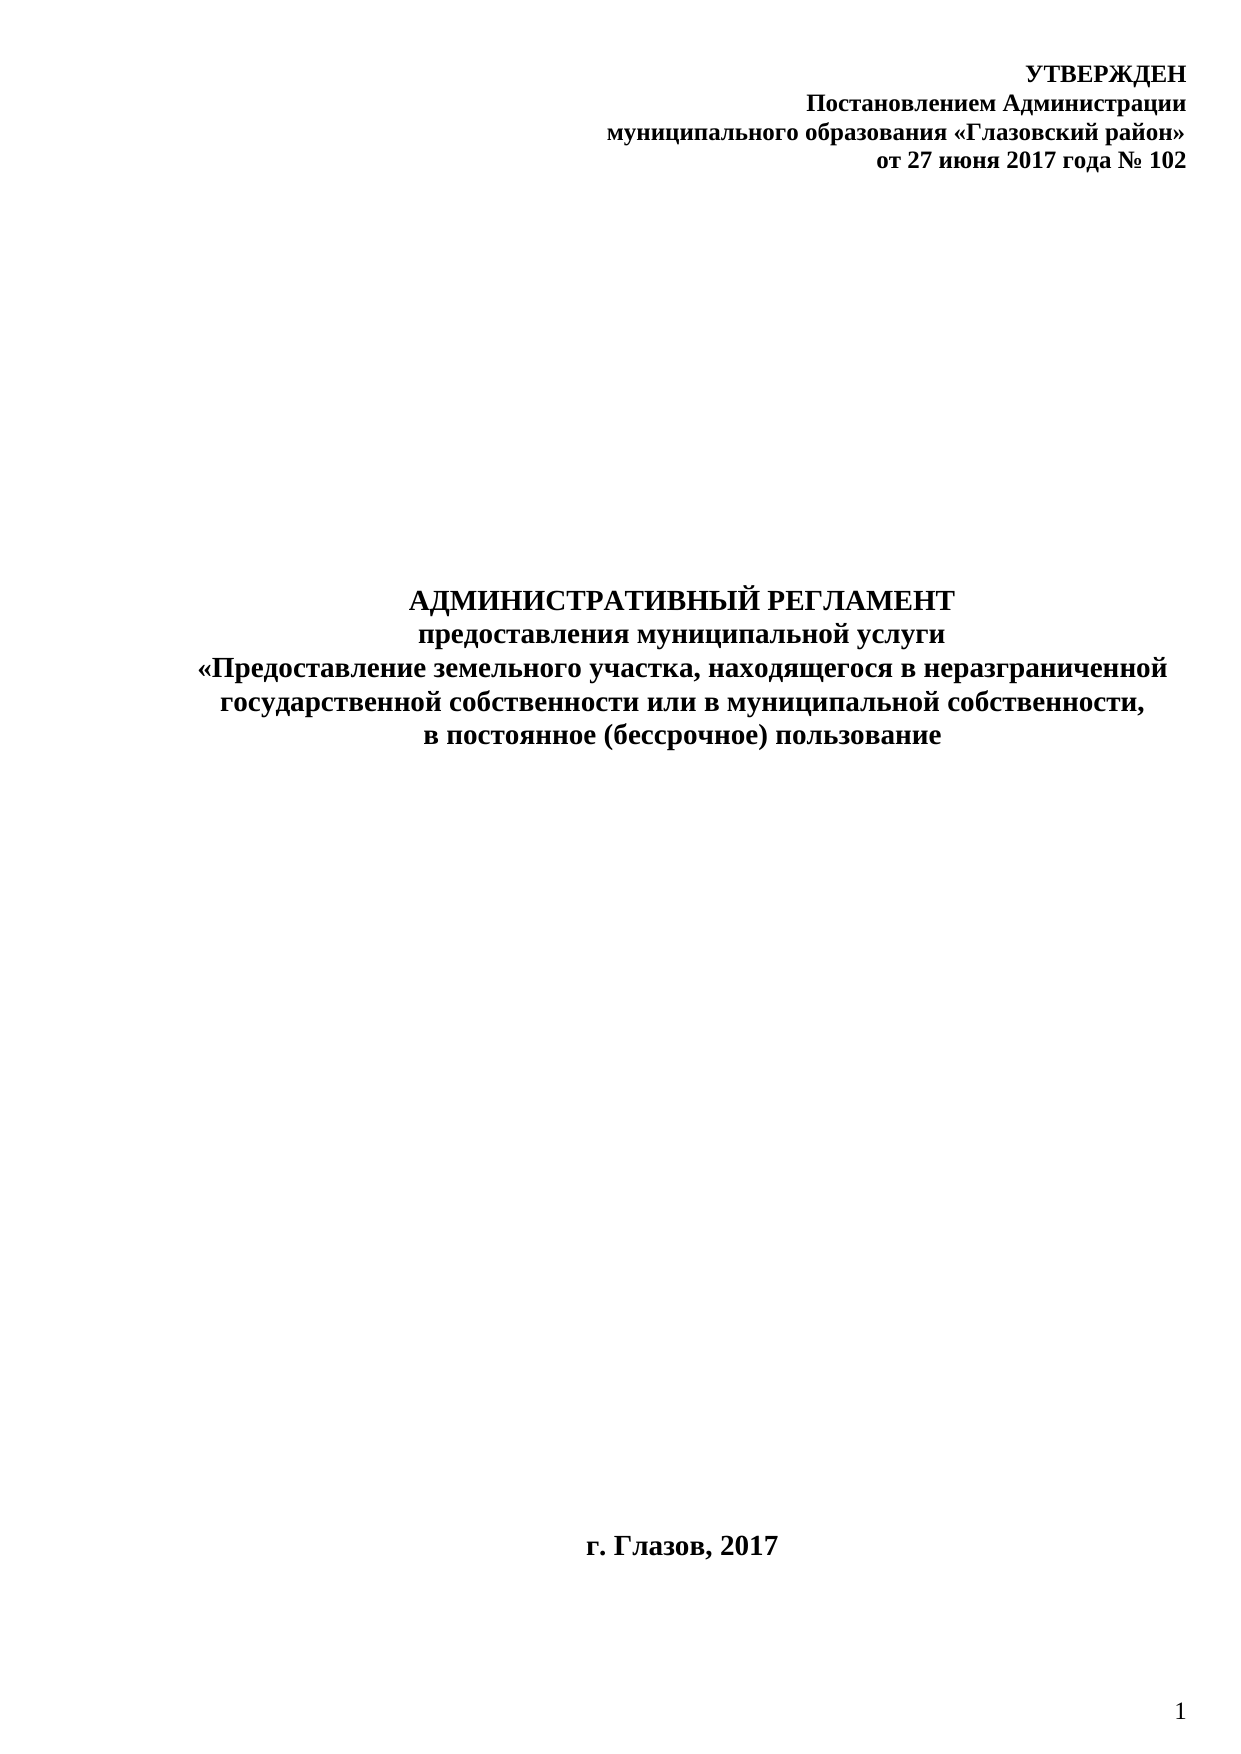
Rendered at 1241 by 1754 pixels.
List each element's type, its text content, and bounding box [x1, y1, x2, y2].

text предоставления муниципальной услуги [177, 617, 1186, 650]
text УТВЕРЖДЕН [177, 59, 1186, 88]
text «Предоставление земельного участка, находящегося в неразграниченной [177, 650, 1186, 684]
text Постановлением Администрации [174, 88, 1186, 117]
text г. Глазов, 2017 [177, 1528, 1186, 1562]
text АДМИНИСТРАТИВНЫЙ РЕГЛАМЕНТ [177, 583, 1186, 617]
text государственной собственности или в муниципальной собственности, [177, 684, 1186, 717]
text в постоянное (бессрочное) пользование» [177, 717, 1186, 751]
text от 27 июня 2017 года № 102 [127, 145, 1186, 174]
text муниципального образования «Глазовский район» [174, 117, 1186, 145]
